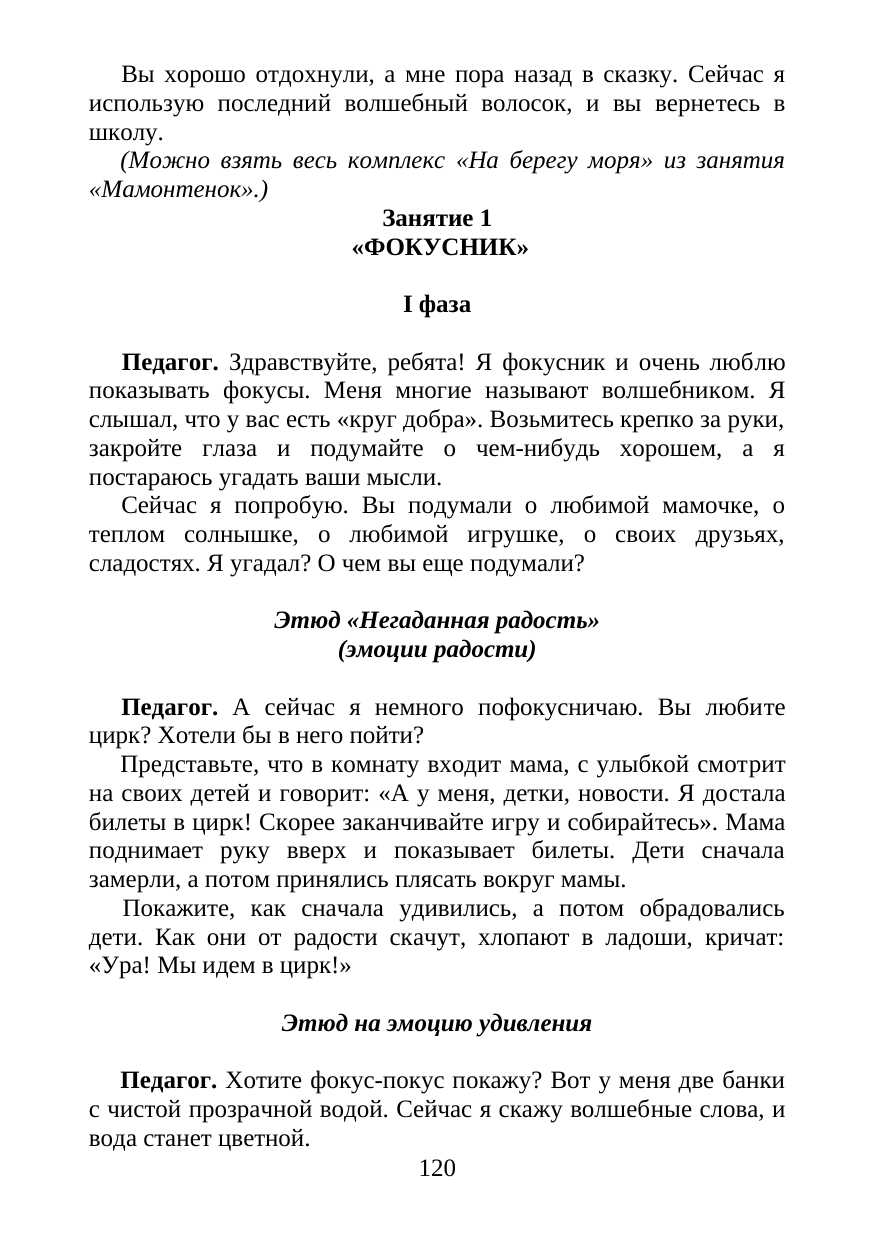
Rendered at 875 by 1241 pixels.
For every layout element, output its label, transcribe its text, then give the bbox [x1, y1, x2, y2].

text (эмоции радости) [89, 634, 785, 663]
text Покажите, как сначала удивились, а потом обрадовались дети. Как они от радости скачут, хлопают в ладоши, кричат: «Ура! Мы идем в цирк!» [89, 893, 785, 979]
text «ФОКУСНИК» [89, 232, 785, 260]
text Сейчас я попробую. Вы подумали о любимой мамочке, о теплом солнышке, о любимой игрушке, о своих друзьях, сладостях. Я угадал? О чем вы еще подумали? [89, 490, 785, 577]
text Занятие 1 [89, 203, 785, 232]
text Представьте, что в комнату входит мама, с улыбкой смотрит на своих детей и говорит: «А у меня, детки, новости. Я достала билеты в цирк! Скорее заканчивайте игру и собирайтесь». Мама поднимает руку вверх и показывает билеты. Дети сначала замерли, а потом принялись плясать вокруг мамы. [89, 749, 785, 893]
text Этюд «Негаданная радость» [89, 605, 785, 634]
text I фаза [89, 289, 785, 318]
text Вы хорошо отдохнули, а мне пора назад в сказку. Сейчас я использую последний волшебный волосок, и вы вернетесь в школу. [89, 59, 785, 145]
text Этюд на эмоцию удивления [89, 1008, 785, 1037]
text Педагог. Хотите фокус-покус покажу? Вот у меня две банки с чистой прозрачной водой. Сейчас я скажу волшебные слова, и вода станет цветной. [89, 1065, 785, 1152]
text (Можно взять весь комплекс «На берегу моря» из занятия «Мамонтенок».) [89, 145, 785, 203]
text Педагог. А сейчас я немного пофокусничаю. Вы любите цирк? Хотели бы в него пойти? [89, 692, 785, 749]
text Педагог. Здравствуйте, ребята! Я фокусник и очень люблю показывать фокусы. Меня многие называют волшебником. Я слышал, что у вас есть «круг добра». Возьмитесь крепко за руки, закройте глаза и подумайте о чем-нибудь хорошем, а я постараюсь угадать ваши мысли. [89, 347, 785, 490]
